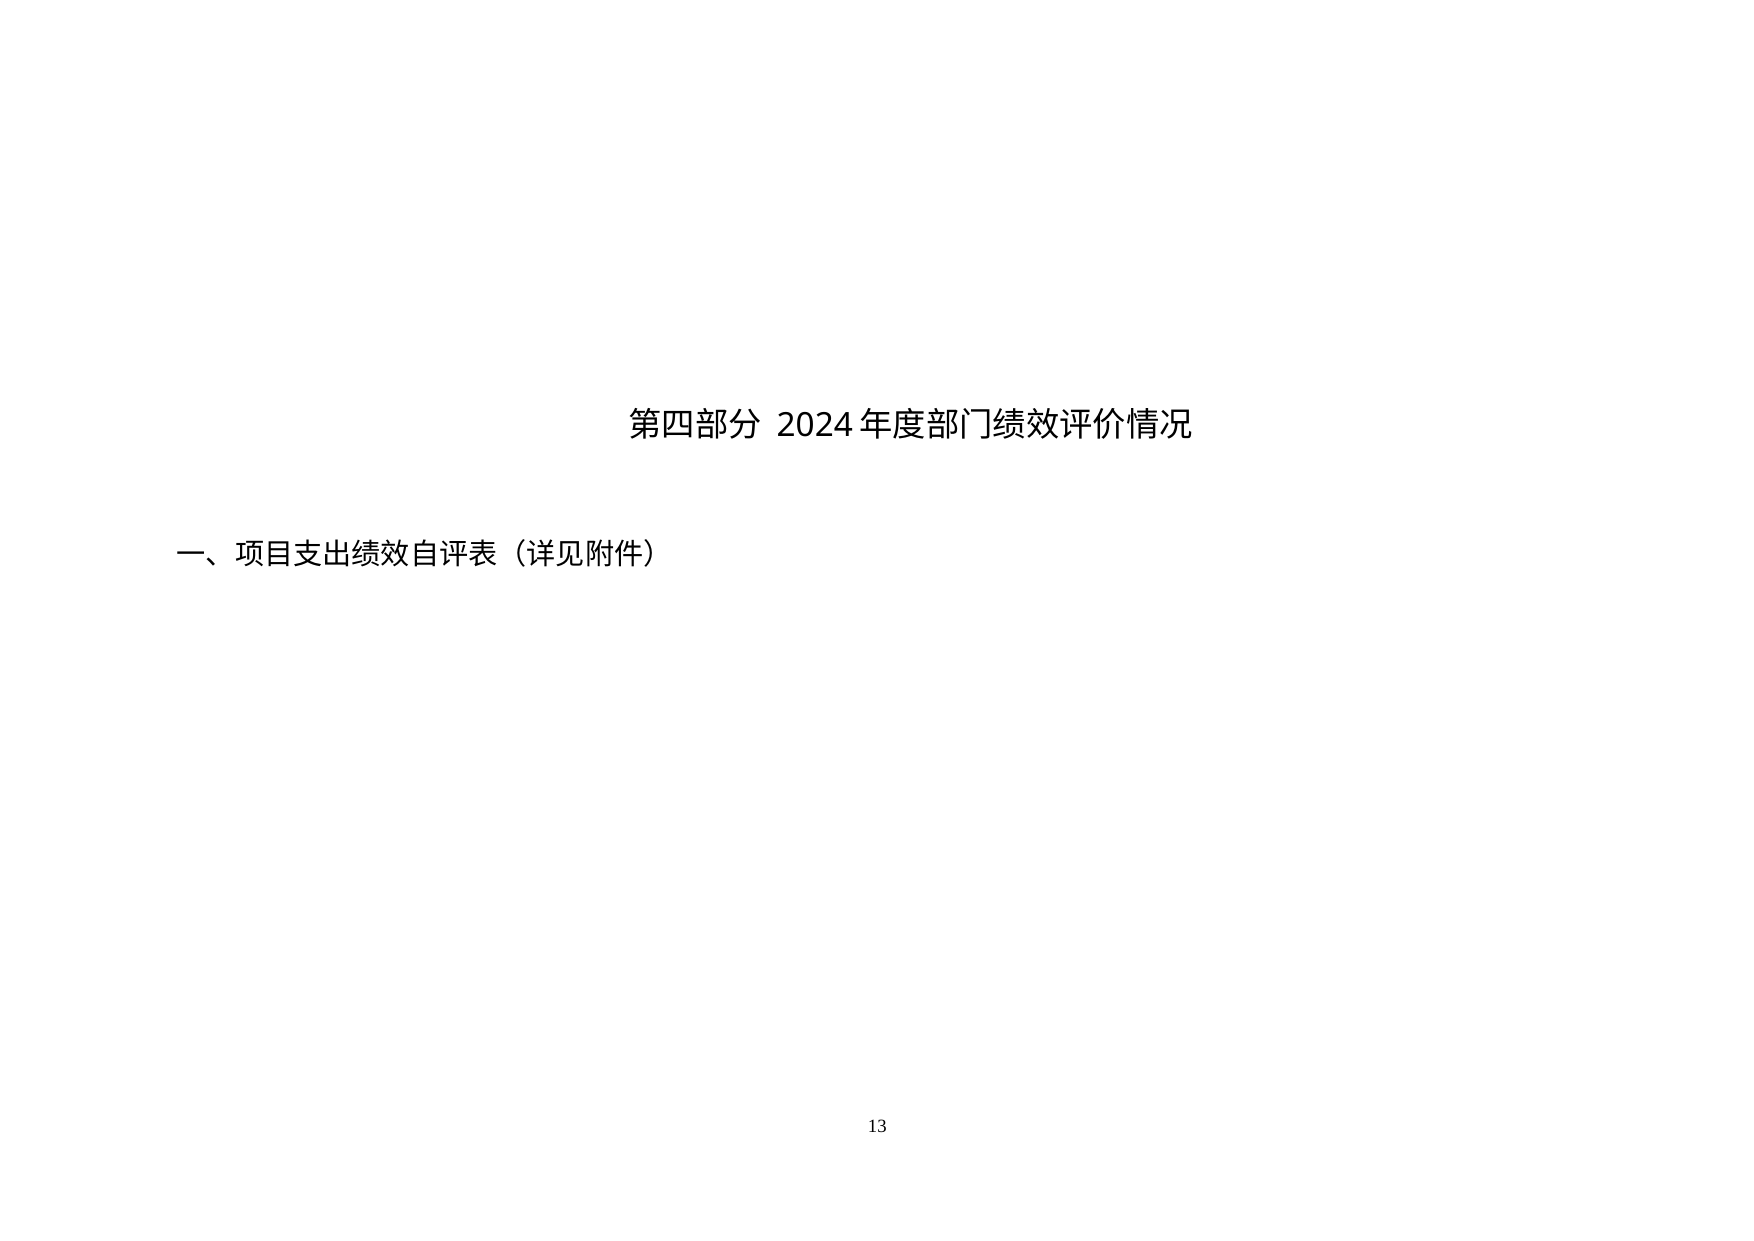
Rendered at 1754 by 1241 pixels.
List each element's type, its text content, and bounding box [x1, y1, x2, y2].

list 项目支出绩效自评表（详见附件） [118, 519, 1636, 584]
text 第四部分 2024年度部门绩效评价情况 [118, 389, 1636, 454]
